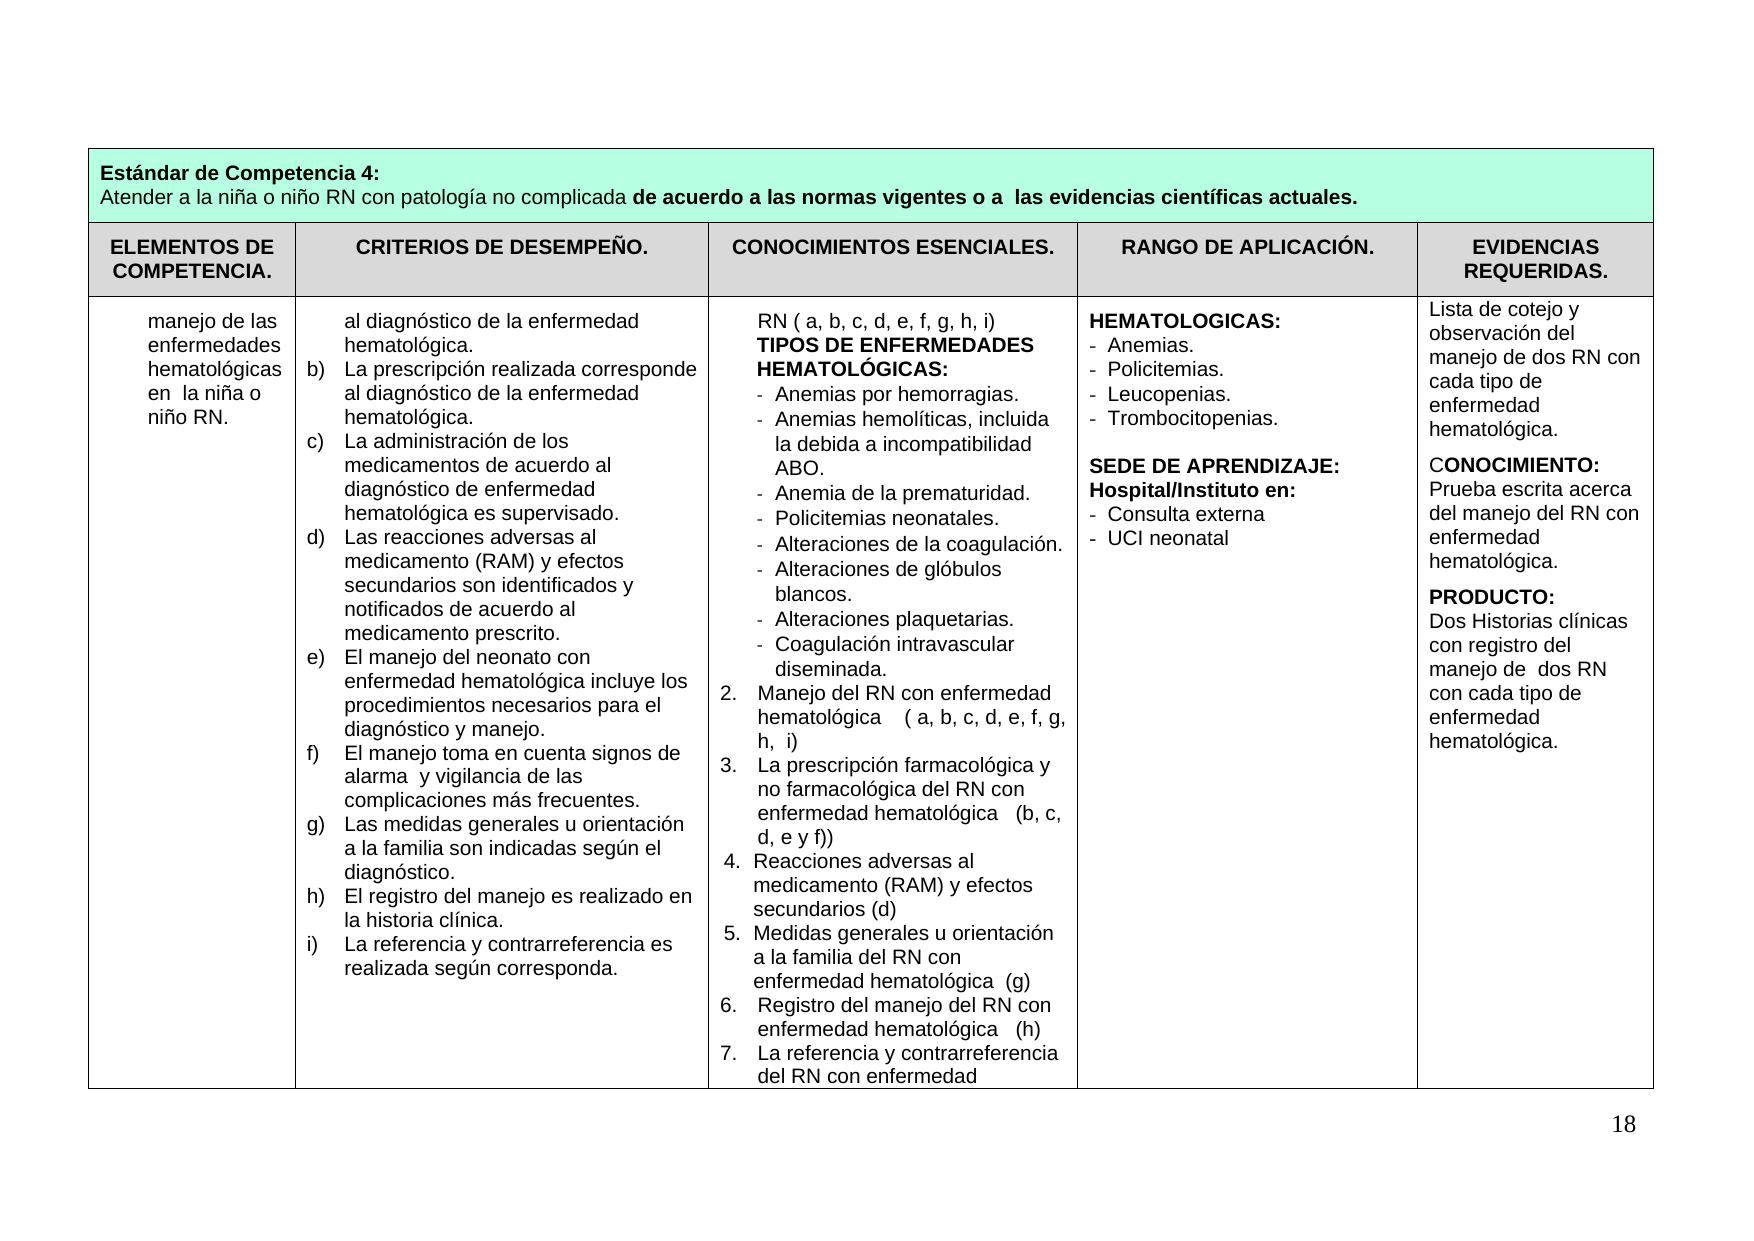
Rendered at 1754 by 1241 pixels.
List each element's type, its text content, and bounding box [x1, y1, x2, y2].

table_cell EVIDENCIAS REQUERIDAS. [1418, 223, 1653, 296]
table_header Estándar de Competencia 4: Atender a la niña o niño RN con patología no complicada de acuerdo a las normas vigentes o a las evidencias científicas actuales. [89, 149, 1653, 222]
table_cell ELEMENTOS DE COMPETENCIA. [89, 223, 295, 296]
table_cell RANGO DE APLICACIÓN. [1078, 223, 1417, 296]
table_cell CRITERIOS DE DESEMPEÑO. [296, 223, 708, 296]
table_cell CONOCIMIENTOS ESENCIALES. [709, 223, 1077, 296]
table_cell Realizar el manejo de las enfermedades hematológicas en la niña o niño RN. [89, 297, 295, 1088]
